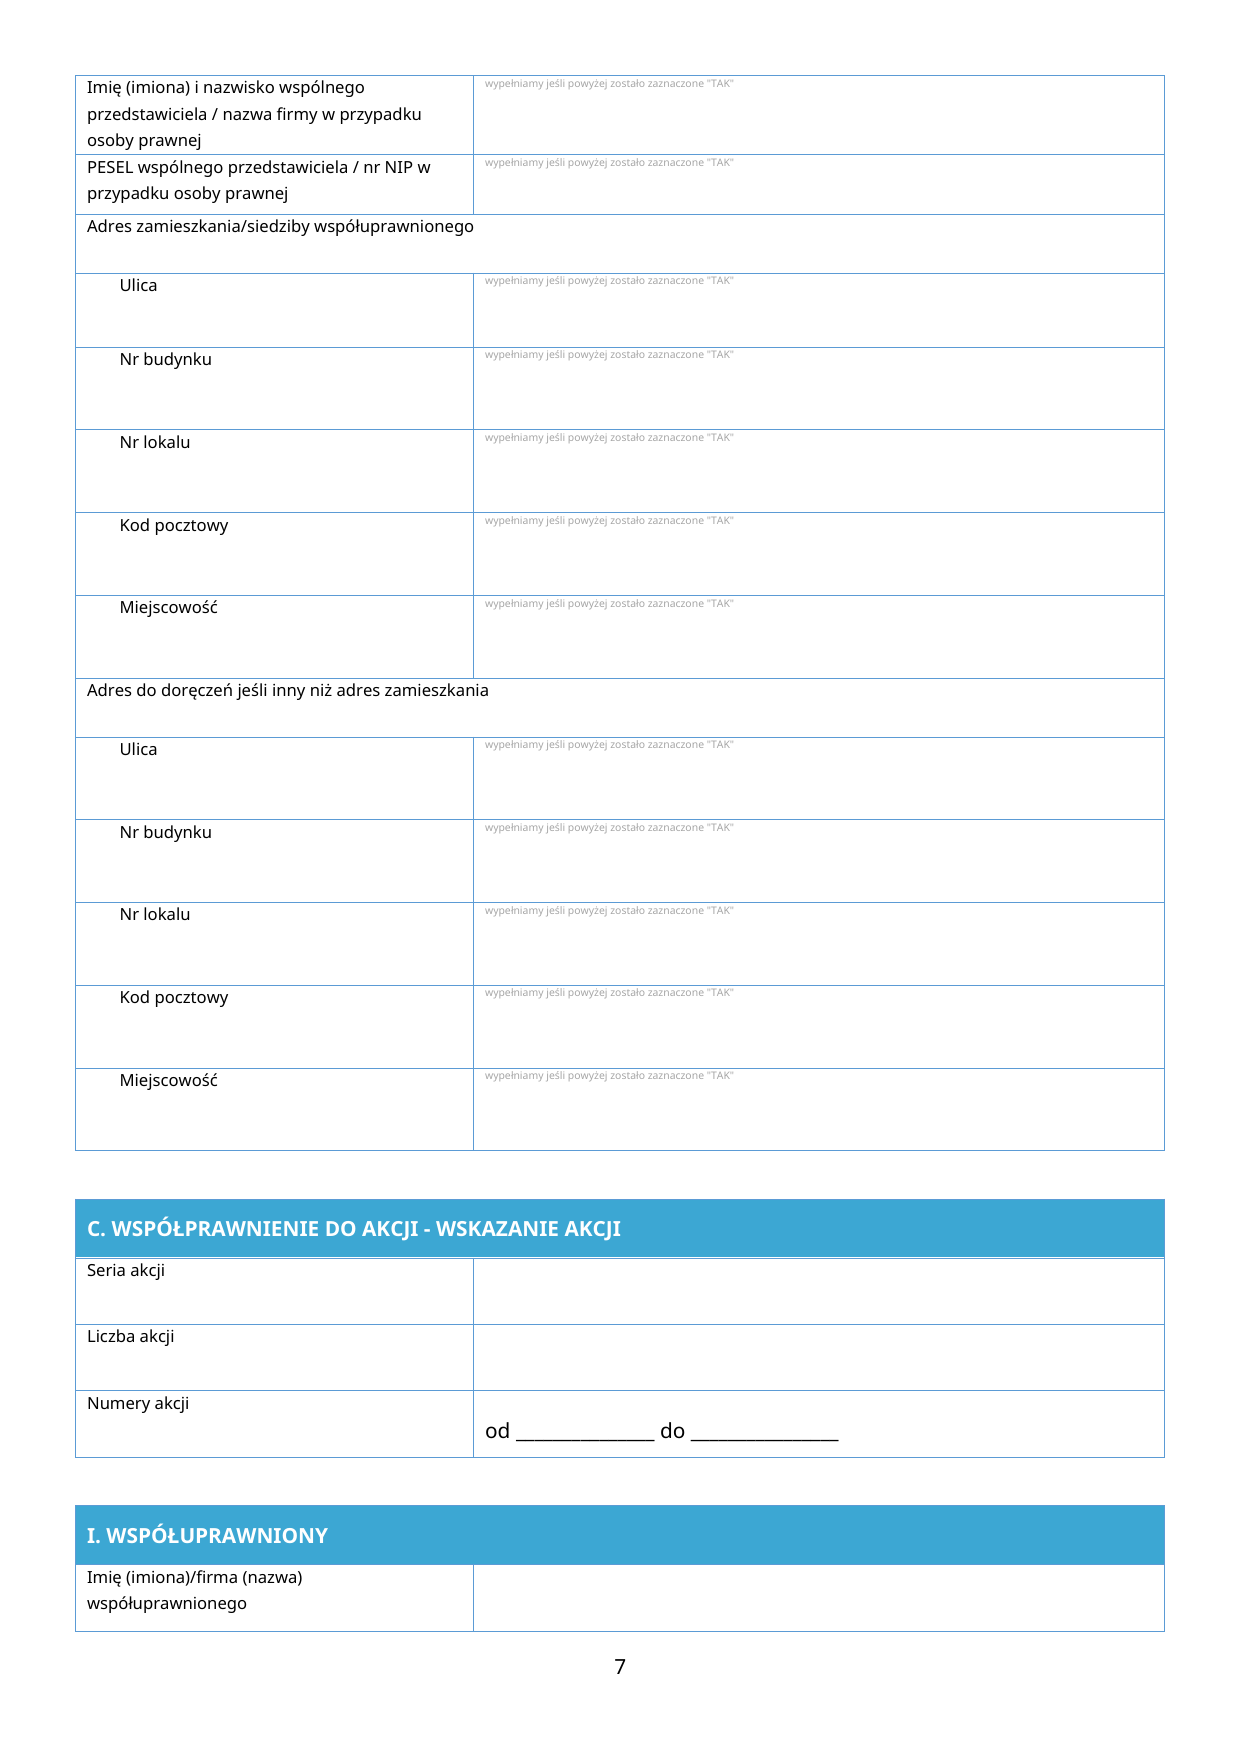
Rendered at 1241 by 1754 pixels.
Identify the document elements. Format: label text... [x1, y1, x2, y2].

table_cell wypełniamy jeśli powyżej zostało zaznaczone "TAK" [474, 348, 1164, 429]
table_cell wypełniamy jeśli powyżej zostało zaznaczone "TAK" [474, 738, 1164, 819]
table_cell [474, 1259, 1164, 1324]
table_cell [474, 1391, 1164, 1457]
table_cell wypełniamy jeśli powyżej zostało zaznaczone "TAK" [474, 1069, 1164, 1150]
table_cell Nr lokalu [76, 430, 473, 512]
table_cell Imię (imiona)/firma (nazwa) współuprawnionego [76, 1565, 473, 1631]
table_cell wypełniamy jeśli powyżej zostało zaznaczone "TAK" [474, 903, 1164, 985]
table_cell Seria akcji [76, 1259, 473, 1324]
table_cell PESEL wspólnego przedstawiciela / nr NIP w przypadku osoby prawnej [76, 155, 473, 213]
table_cell Nr lokalu [76, 903, 473, 985]
table_cell Ulica [76, 274, 473, 347]
table_cell Adres do doręczeń jeśli inny niż adres zamieszkania [76, 679, 1164, 737]
table_cell [474, 1325, 1164, 1390]
table_cell [474, 1565, 1164, 1631]
table_cell wypełniamy jeśli powyżej zostało zaznaczone "TAK" [474, 820, 1164, 902]
table_cell Miejscowość [76, 596, 473, 677]
table_cell wypełniamy jeśli powyżej zostało zaznaczone "TAK" [474, 155, 1164, 213]
table_cell wypełniamy jeśli powyżej zostało zaznaczone "TAK" [474, 76, 1164, 154]
table_cell Nr budynku [76, 348, 473, 429]
table_cell Numery akcji [76, 1391, 473, 1457]
table_cell Imię (imiona) i nazwisko wspólnego przedstawiciela / nazwa firmy w przypadku osoby prawnej [76, 76, 473, 154]
table_cell Ulica [76, 738, 473, 819]
table_cell Nr budynku [76, 820, 473, 902]
table_cell wypełniamy jeśli powyżej zostało zaznaczone "TAK" [474, 596, 1164, 677]
table_cell Kod pocztowy [76, 513, 473, 595]
table_cell Liczba akcji [76, 1325, 473, 1390]
table_cell wypełniamy jeśli powyżej zostało zaznaczone "TAK" [474, 274, 1164, 347]
table_cell Adres zamieszkania/siedziby współuprawnionego [76, 215, 1164, 272]
table_cell wypełniamy jeśli powyżej zostało zaznaczone "TAK" [474, 986, 1164, 1067]
table_cell Miejscowość [76, 1069, 473, 1150]
table_header C. WSPÓŁPRAWNIENIE DO AKCJI - WSKAZANIE AKCJI [76, 1200, 1164, 1257]
table_header I. WSPÓŁUPRAWNIONY [76, 1506, 1164, 1564]
table_cell wypełniamy jeśli powyżej zostało zaznaczone "TAK" [474, 430, 1164, 512]
table_cell Kod pocztowy [76, 986, 473, 1067]
table_cell wypełniamy jeśli powyżej zostało zaznaczone "TAK" [474, 513, 1164, 595]
